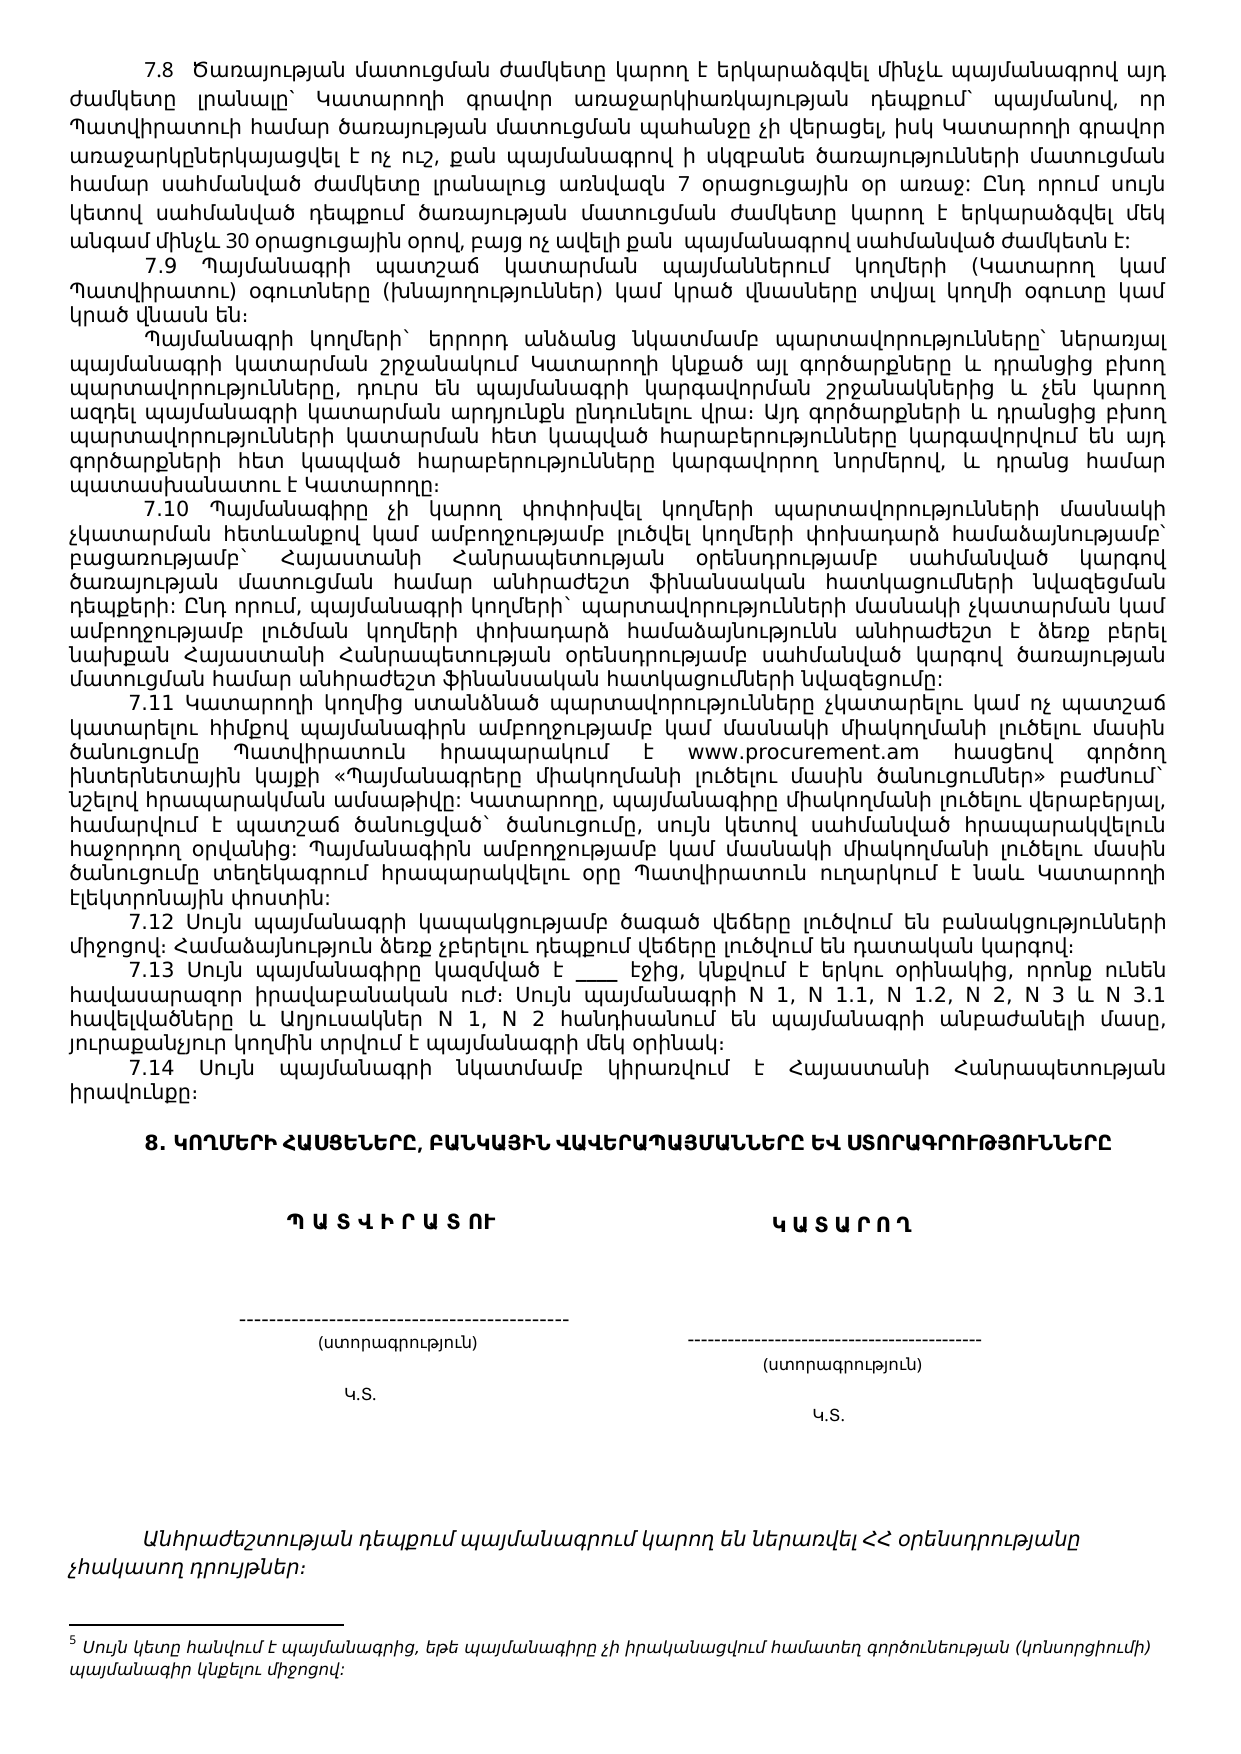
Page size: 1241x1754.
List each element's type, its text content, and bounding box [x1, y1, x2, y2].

text 8. ԿՈՂՄԵՐԻ ՀԱՍՑԵՆԵՐԸ, ԲԱՆԿԱՅԻՆ ՎԱՎԵՐԱՊԱՅՄԱՆՆԵՐԸ ԵՎ ՍՏՈՐԱԳՐՈՒԹՅՈՒՆՆԵՐԸ [69, 1128, 1167, 1157]
text 7.8 Ծառայության մատուցման ժամկետը կարող է երկարաձգվել մինչև պայմանագրով այդ ժամկետը լրանալը` Կատարողի գրավոր առաջարկիառկայության դեպքում` պայմանով, որ Պատվիրատուի համար ծառայության մատուցման պահանջը չի վերացել, իսկ Կատարողի գրավոր առաջարկըներկայացվել է ոչ ուշ, քան պայմանագրով ի սկզբանե ծառայությունների մատուցման համար սահմանված ժամկետը լրանալուց առնվազն 7 օրացուցային օր առաջ: Ընդ որում սույն կետով սահմանված դեպքում ծառայության մատուցման ժամկետը կարող է երկարաձգվել մեկ անգամ մինչև 30 օրացուցային օրով, բայց ոչ ավելի քան պայմանագրով սահմանված ժամկետն է: [69, 56, 1167, 254]
text Անհրաժեշտության դեպքում պայմանագրում կարող են ներառվել ՀՀ օրենսդրությանը չհակասող դրույթներ։ [69, 1524, 1167, 1581]
table_header Կ Ա Տ Ա Ր Ո Ղ -------------------------------------------- (ստորագրություն) Կ.Տ. [627, 1210, 1056, 1495]
text 7.14 Սույն պայմանագրի նկատմամբ կիրառվում է Հայաստանի Հանրապետության իրավունքը։ [69, 1056, 1167, 1104]
table_header Պ Ա Տ Վ Ի Ր Ա Տ ՈՒ -------------------------------------------- (ստորագրություն) Կ.Տ. [155, 1210, 627, 1495]
text 7.11 Կատարողի կողմից ստանձնած պարտավորությունները չկատարելու կամ ոչ պատշաճ կատարելու հիմքով պայմանագիրն ամբողջությամբ կամ մասնակի միակողմանի լուծելու մասին ծանուցումը Պատվիրատուն հրապարակում է www.procurement.am հասցեով գործող ինտերնետային կայքի «Պայմանագրերը միակողմանի լուծելու մասին ծանուցումներ» բաժնում` նշելով հրապարակման ամսաթիվը: Կատարողը, պայմանագիրը միակողմանի լուծելու վերաբերյալ, համարվում է պատշաճ ծանուցված` ծանուցումը, սույն կետով սահմանված հրապարակվելուն հաջորդող օրվանից: Պայմանագիրն ամբողջությամբ կամ մասնակի միակողմանի լուծելու մասին ծանուցումը տեղեկագրում հրապարակվելու օրը Պատվիրատուն ուղարկում է նաև Կատարողի էլեկտրոնային փոստին: [69, 691, 1167, 910]
text 7.10 Պայմանագիրը չի կարող փոփոխվել կողմերի պարտավորությունների մասնակի չկատարման հետևանքով կամ ամբողջությամբ լուծվել կողմերի փոխադարձ համաձայնությամբ՝ բացառությամբ` Հայաստանի Հանրապետության օրենսդրությամբ սահմանված կարգով ծառայության մատուցման համար անհրաժեշտ ֆինանսական հատկացումների նվազեցման դեպքերի: Ընդ որում, պայմանագրի կողմերի` պարտավորությունների մասնակի չկատարման կամ ամբողջությամբ լուծման կողմերի փոխադարձ համաձայնությունն անհրաժեշտ է ձեռք բերել նախքան Հայաստանի Հանրապետության օրենսդրությամբ սահմանված կարգով ծառայության մատուցման համար անհրաժեշտ ֆինանսական հատկացումների նվազեցումը: [69, 497, 1167, 691]
text 7.12 Սույն պայմանագրի կապակցությամբ ծագած վեճերը լուծվում են բանակցությունների միջոցով։ Համաձայնություն ձեռք չբերելու դեպքում վեճերը լուծվում են դատական կարգով։ [69, 910, 1167, 958]
text 7.9 Պայմանագրի պատշաճ կատարման պայմաններում կողմերի (Կատարող կամ Պատվիրատու) օգուտները (խնայողություններ) կամ կրած վնասները տվյալ կողմի օգուտը կամ կրած վնասն են։ [69, 254, 1167, 327]
text 7.13 Սույն պայմանագիրը կազմված է ____ էջից, կնքվում է երկու օրինակից, որոնք ունեն հավասարազոր իրավաբանական ուժ։ Սույն պայմանագրի N 1, N 1.1, N 1.2, N 2, N 3 և N 3.1 հավելվածները և Աղյուսակներ N 1, N 2 հանդիսանում են պայմանագրի անբաժանելի մասը, յուրաքանչյուր կողմին տրվում է պայմանագրի մեկ օրինակ։ [69, 958, 1167, 1056]
text Պայմանագրի կողմերի` երրորդ անձանց նկատմամբ պարտավորությունները՝ ներառյալ պայմանագրի կատարման շրջանակում Կատարողի կնքած այլ գործարքները և դրանցից բխող պարտավորությունները, դուրս են պայմանագրի կարգավորման շրջանակներից և չեն կարող ազդել պայմանագրի կատարման արդյունքն ընդունելու վրա։ Այդ գործարքների և դրանցից բխող պարտավորությունների կատարման հետ կապված հարաբերությունները կարգավորվում են այդ գործարքների հետ կապված հարաբերությունները կարգավորող նորմերով, և դրանց համար պատասխանատու է Կատարողը։ [69, 327, 1167, 497]
